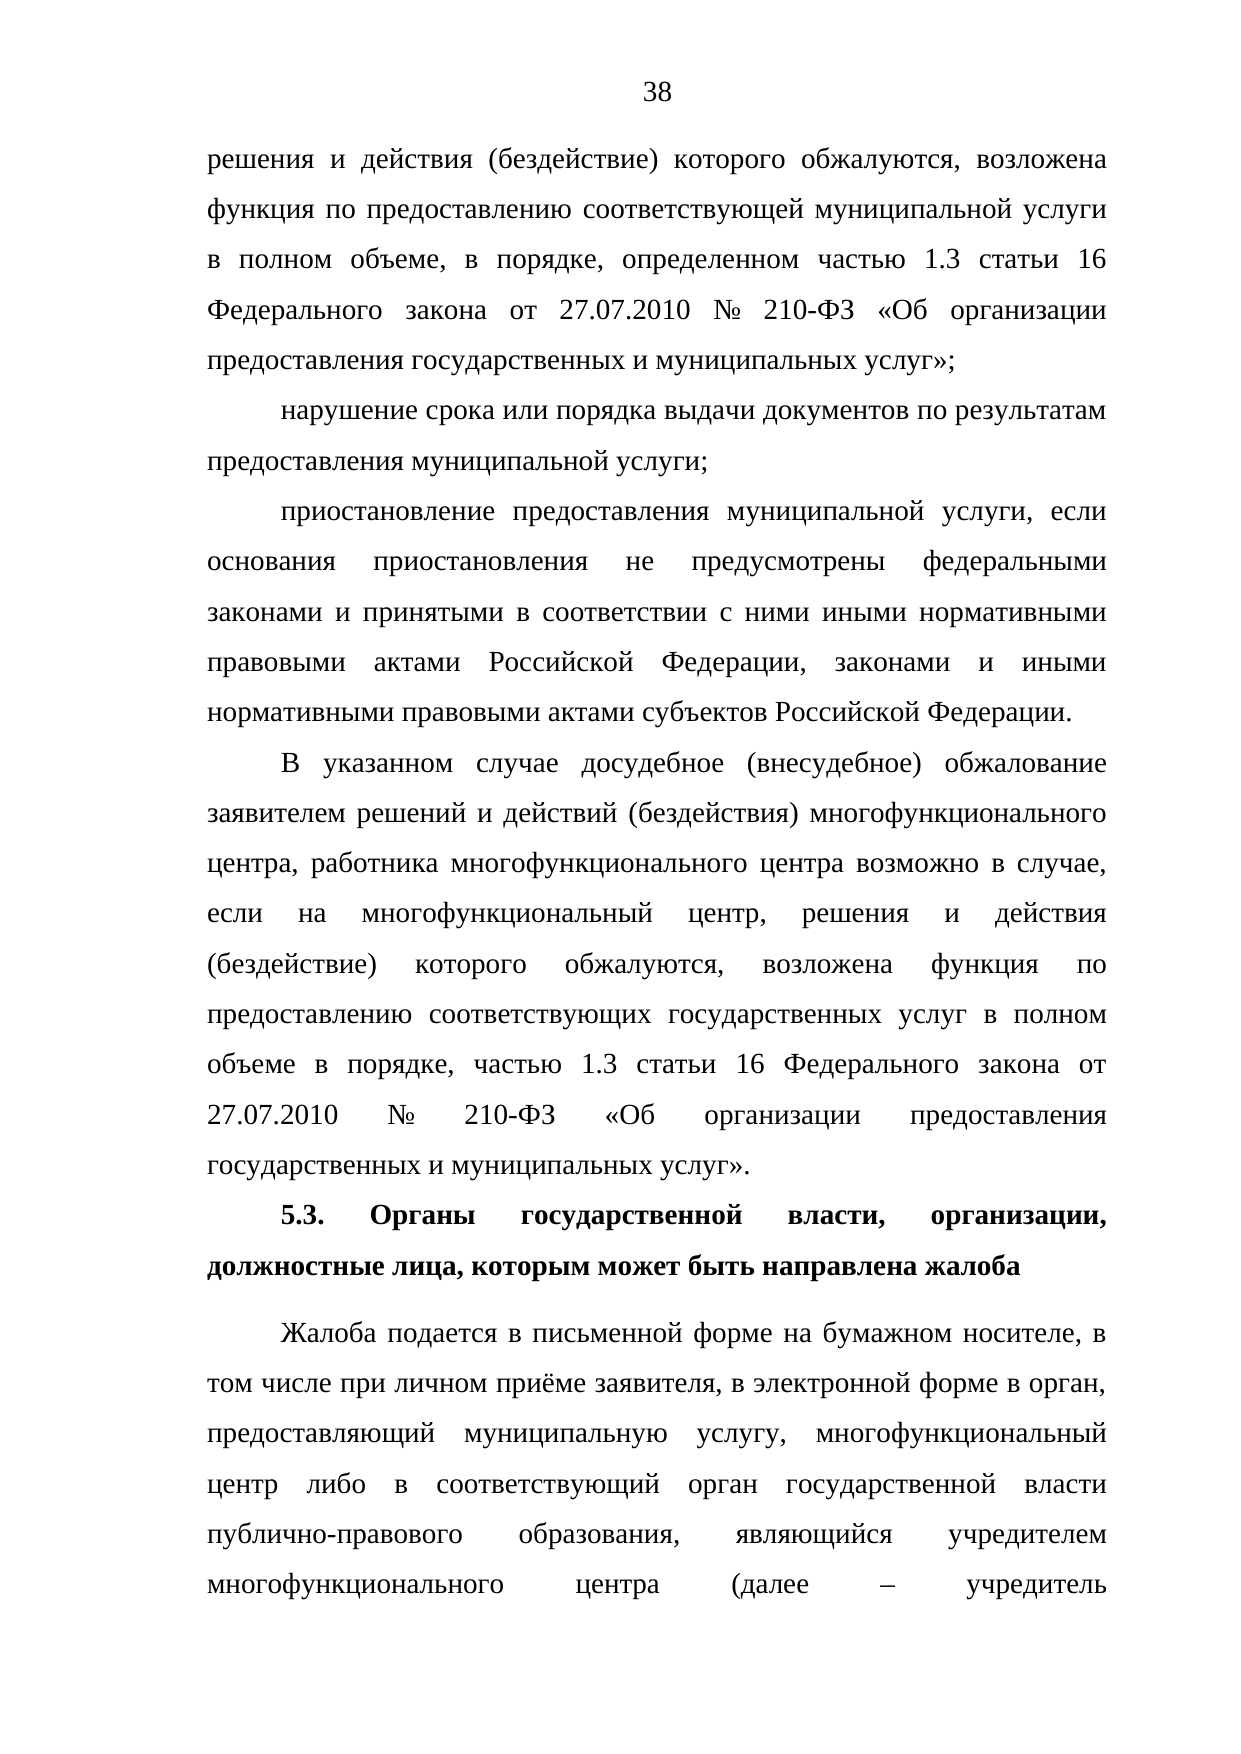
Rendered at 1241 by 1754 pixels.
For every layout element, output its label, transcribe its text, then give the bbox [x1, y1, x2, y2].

subtitle 5.3. Органы государственной власти, организации, должностные лица, которым может быть направлена жалоба [207, 1197, 1107, 1281]
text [207, 141, 1107, 376]
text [207, 1315, 1107, 1600]
text приостановление предоставления муниципальной услуги, если основания приостановления не предусмотрены федеральными законами и принятыми в соответствии с ними иными нормативными правовыми актами Российской Федерации, законами и иными нормативными правовыми актами субъектов Российской Федерации. [207, 493, 1107, 728]
text нарушение срока или порядка выдачи документов по результатам предоставления муниципальной услуги; [207, 392, 1107, 476]
text В указанном случае досудебное (внесудебное) обжалование заявителем решений и действий (бездействия) многофункционального центра, работника многофункционального центра возможно в случае, если на многофункциональный центр, решения и действия (бездействие) которого обжалуются, возложена функция по предоставлению соответствующих государственных услуг в полном объеме в порядке, частью 1.3 статьи 16 Федерального закона от 27.07.2010 № 210-ФЗ «Об организации предоставления государственных и муниципальных услуг». [207, 745, 1107, 1181]
